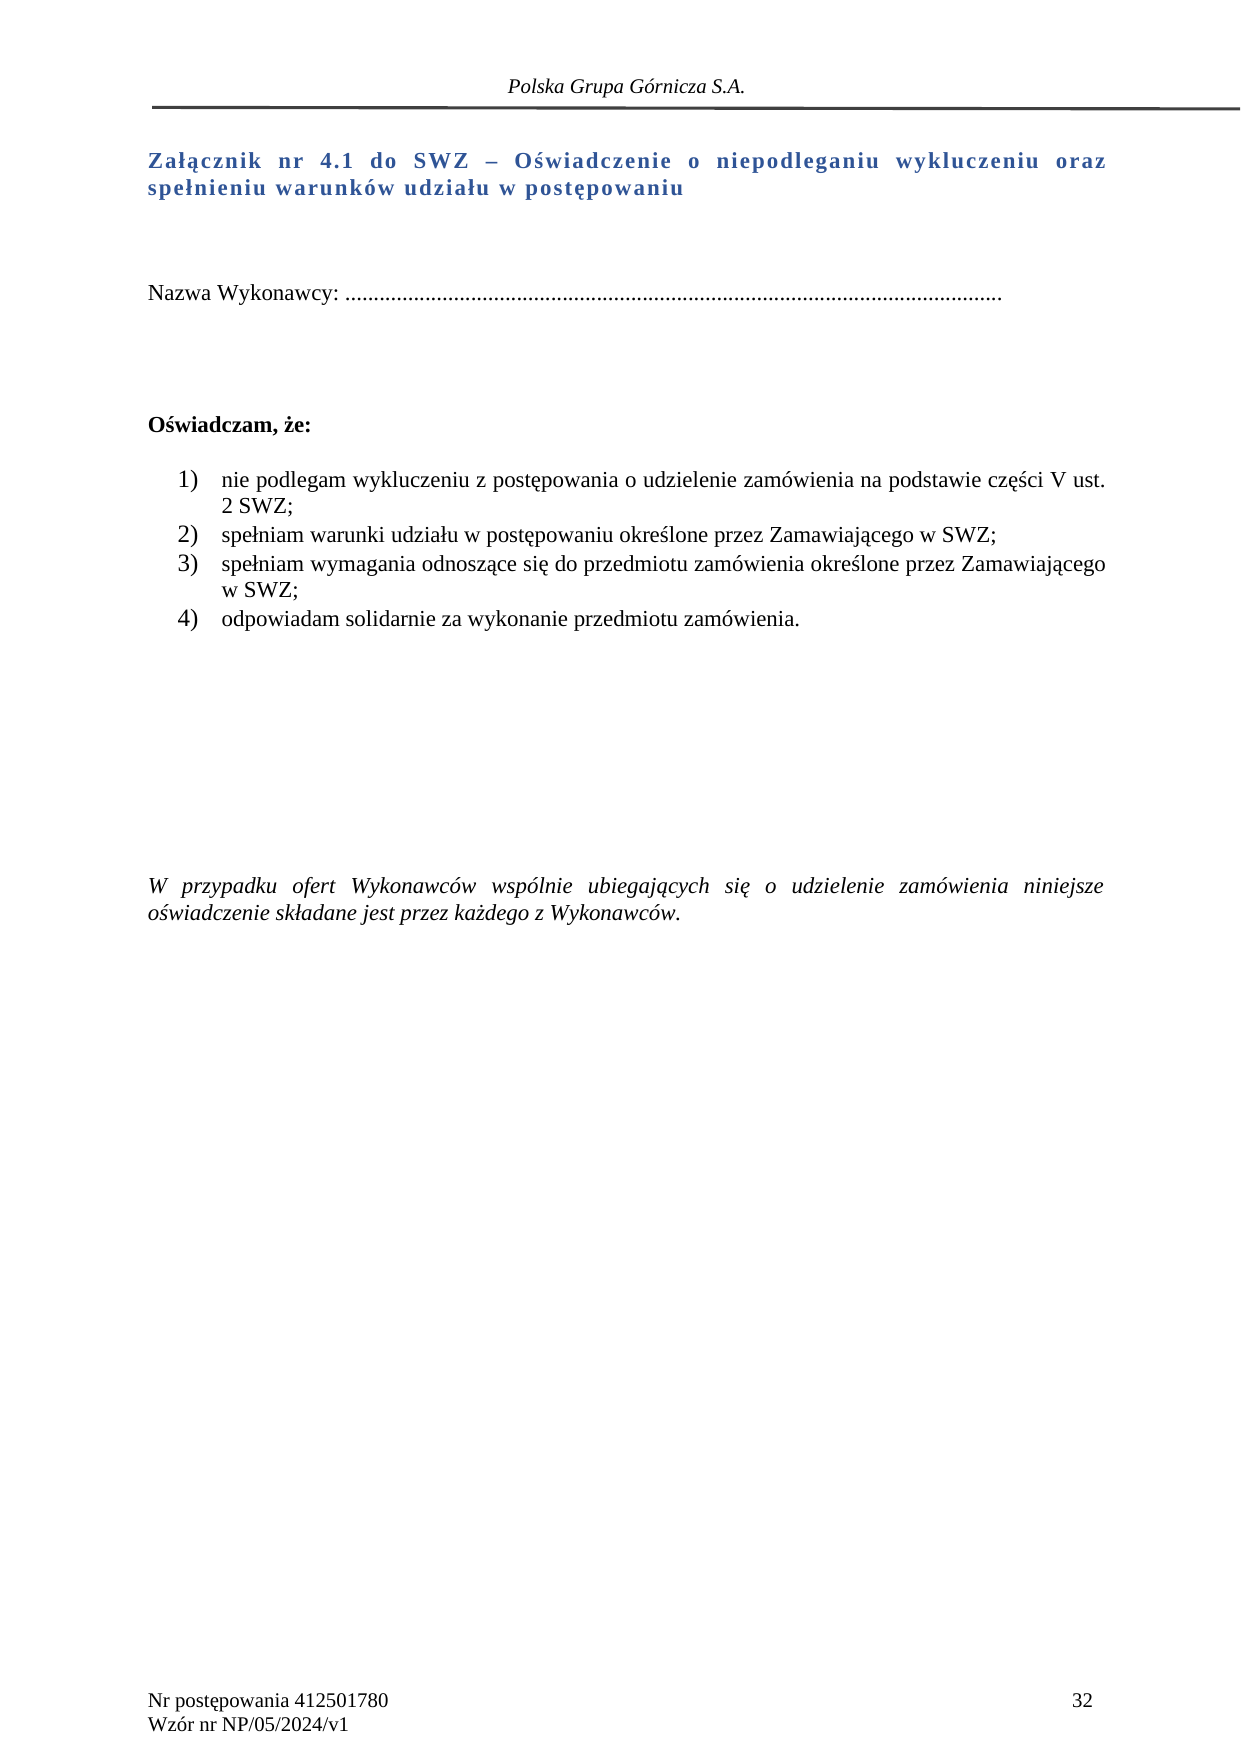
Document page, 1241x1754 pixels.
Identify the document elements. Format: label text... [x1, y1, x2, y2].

list nie podlegam wykluczeniu z postępowania o udzielenie zamówienia na podstawie części V ust. 2 SWZ; [177, 464, 1107, 519]
list spełniam wymagania odnoszące się do przedmiotu zamówienia określone przez Zamawiającego w SWZ; [177, 548, 1107, 603]
text Załącznik nr 4.1 do SWZ – Oświadczenie o niepodleganiu wykluczeniu oraz spełnieniu warunków udziału w postępowaniu [148, 148, 1107, 200]
text Oświadczam, że: [148, 411, 1107, 437]
list odpowiadam solidarnie za wykonanie przedmiotu zamówienia. [177, 603, 1107, 632]
text Nazwa Wykonawcy: ................................................................................................................... [148, 279, 1107, 306]
text W przypadku ofert Wykonawców wspólnie ubiegających się o udzielenie zamówienia niniejsze oświadczenie składane jest przez każdego z Wykonawców. [148, 872, 1107, 925]
list spełniam warunki udziału w postępowaniu określone przez Zamawiającego w SWZ; [177, 519, 1107, 548]
